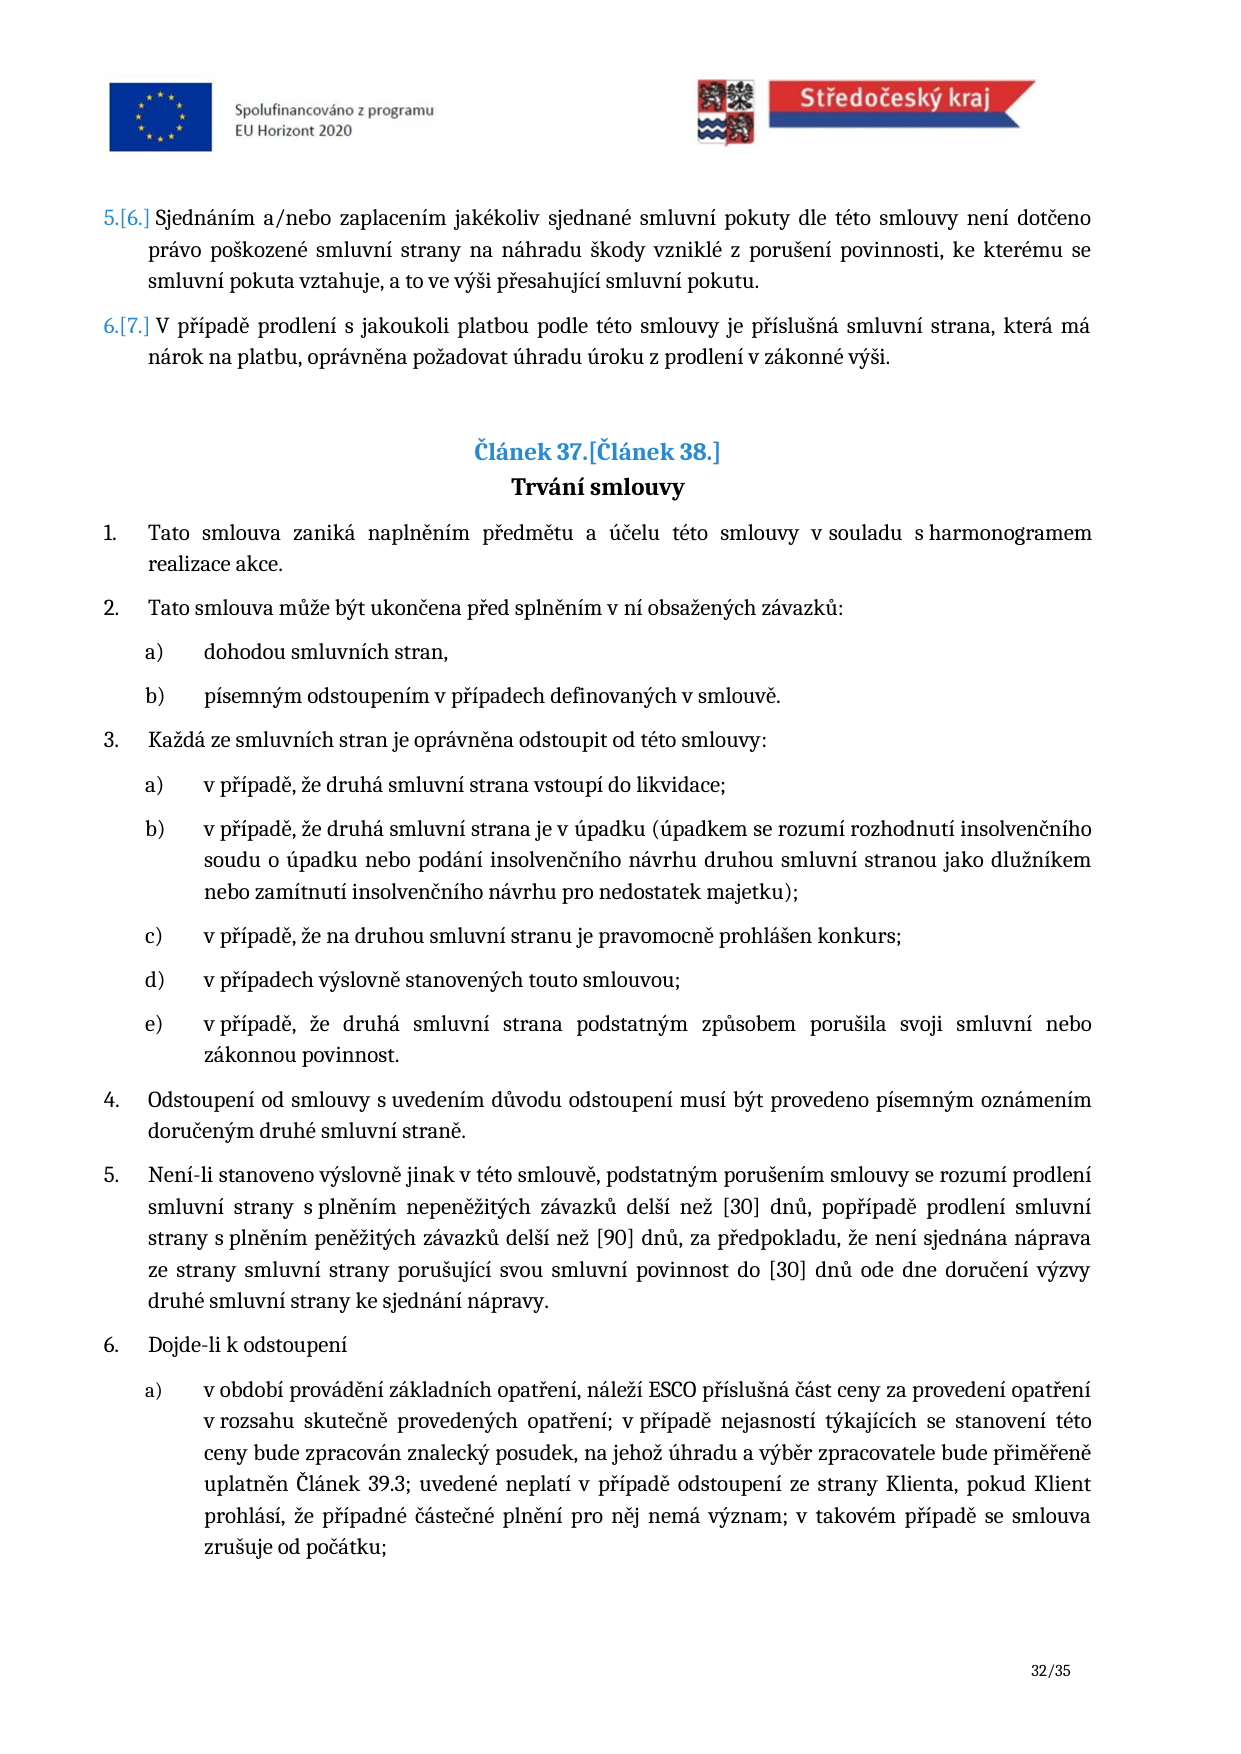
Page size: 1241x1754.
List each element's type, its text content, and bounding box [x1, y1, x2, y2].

subtitle Dojde-li k odstoupení [103, 1332, 1092, 1359]
subtitle v případě, že druhá smluvní strana vstoupí do likvidace; [145, 771, 1092, 798]
subtitle Odstoupení od smlouvy s uvedením důvodu odstoupení musí být provedeno písemným oznámením doručeným druhé smluvní straně. [103, 1086, 1092, 1144]
subtitle Není-li stanoveno výslovně jinak v této smlouvě, podstatným porušením smlouvy se rozumí prodlení smluvní strany s plněním nepeněžitých závazků delší než [30] dnů, popřípadě prodlení smluvní strany s plněním peněžitých závazků delší než [90] dnů, za předpokladu, že není sjednána náprava ze strany smluvní strany porušující svou smluvní povinnost do [30] dnů ode dne doručení výzvy druhé smluvní strany ke sjednání nápravy. [103, 1162, 1092, 1314]
subtitle Tato smlouva zaniká naplněním předmětu a účelu této smlouvy v souladu s harmonogramem realizace akce. [103, 519, 1092, 577]
subtitle písemným odstoupením v případech definovaných v smlouvě. [145, 683, 1092, 709]
subtitle v období provádění základních opatření, náleží ESCO příslušná část ceny za provedení opatření v rozsahu skutečně provedených opatření; v případě nejasností týkajících se stanovení této ceny bude zpracován znalecký posudek, na jehož úhradu a výběr zpracovatele bude přiměřeně uplatněn Článek 39.3; uvedené neplatí v případě odstoupení ze strany Klienta, pokud Klient prohlásí, že případné částečné plnění pro něj nemá význam; v takovém případě se smlouva zrušuje od počátku; [145, 1376, 1092, 1561]
subtitle Sjednáním a/nebo zaplacením jakékoliv sjednané smluvní pokuty dle této smlouvy není dotčeno právo poškozené smluvní strany na náhradu škody vzniklé z porušení povinnosti, ke kterému se smluvní pokuta vztahuje, a to ve výši přesahující smluvní pokutu. [103, 205, 1092, 295]
subtitle V případě prodlení s jakoukoli platbou podle této smlouvy je příslušná smluvní strana, která má nárok na platbu, oprávněna požadovat úhradu úroku z prodlení v zákonné výši. [103, 312, 1092, 370]
picture [103, 73, 1049, 158]
subtitle v případě, že na druhou smluvní stranu je pravomocně prohlášen konkurs; [145, 923, 1092, 949]
subtitle Každá ze smluvních stran je oprávněna odstoupit od této smlouvy: [103, 727, 1092, 754]
subtitle v případě, že druhá smluvní strana podstatným způsobem porušila svoji smluvní nebo zákonnou povinnost. [145, 1011, 1092, 1069]
subtitle v případě, že druhá smluvní strana je v úpadku (úpadkem se rozumí rozhodnutí insolvenčního soudu o úpadku nebo podání insolvenčního návrhu druhou smluvní stranou jako dlužníkem nebo zamítnutí insolvenčního návrhu pro nedostatek majetku); [145, 815, 1092, 905]
subtitle dohodou smluvních stran, [145, 639, 1092, 666]
subtitle Tato smlouva může být ukončena před splněním v ní obsažených závazků: [103, 595, 1092, 621]
subtitle Trvání smlouvy [103, 438, 1092, 501]
subtitle v případech výslovně stanovených touto smlouvou; [145, 967, 1092, 993]
